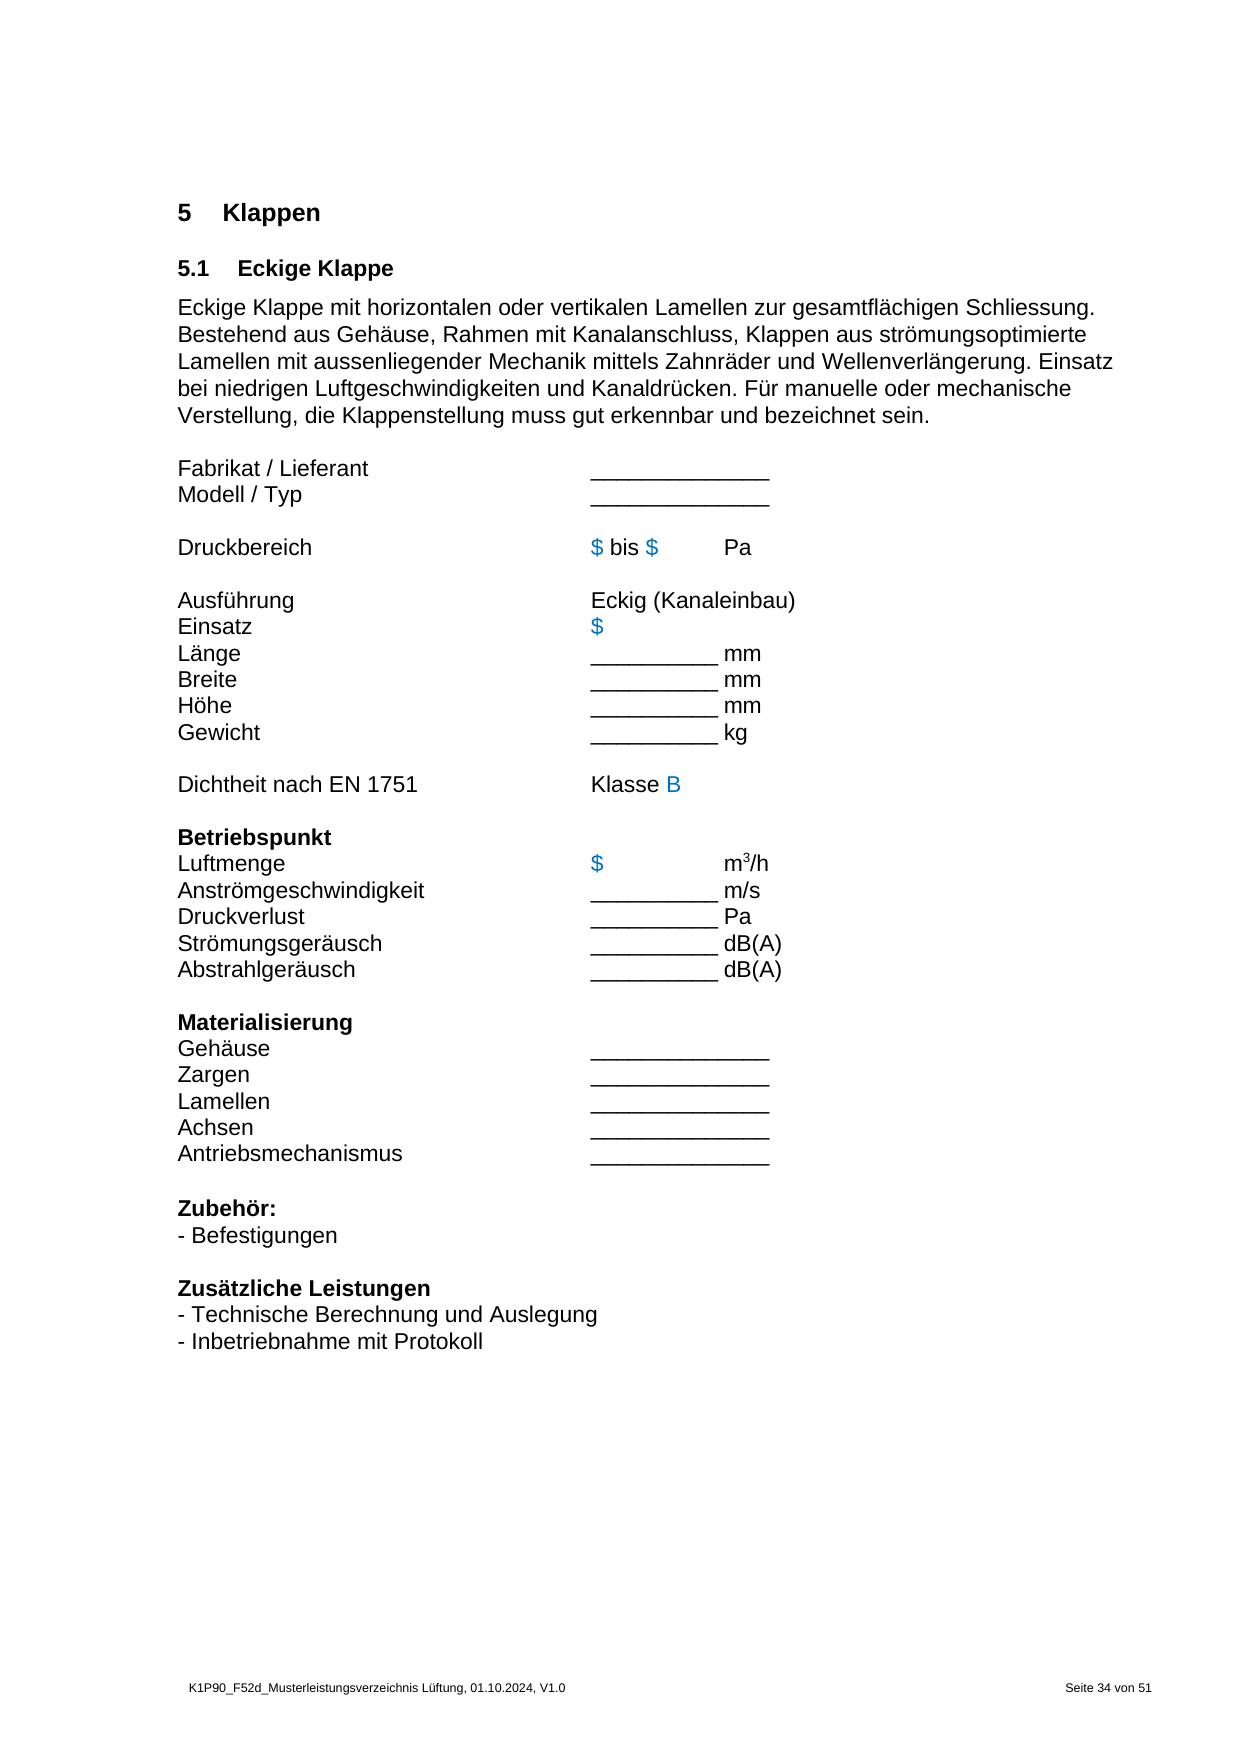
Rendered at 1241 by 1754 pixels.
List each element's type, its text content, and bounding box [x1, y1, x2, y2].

text Lamellen ______________ [177, 1088, 1122, 1114]
text Druckverlust __________ Pa [177, 903, 1122, 929]
text Antriebsmechanismus ______________ [177, 1140, 1122, 1167]
text - Befestigungen [177, 1221, 1122, 1248]
text Ausführung Eckig (Kanaleinbau) [177, 587, 874, 613]
text Eckige Klappe mit horizontalen oder vertikalen Lamellen zur gesamtflächigen Schliessung. Bestehend aus Gehäuse, Rahmen mit Kanalanschluss, Klappen aus strömungsoptimierte Lamellen mit aussenliegender Mechanik mittels Zahnräder und Wellenverlängerung. Einsatz bei niedrigen Luftgeschwindigkeiten und Kanaldrücken. Für manuelle oder mechanische Verstellung, die Klappenstellung muss gut erkennbar und bezeichnet sein. [177, 293, 1122, 429]
text Gehäuse ______________ [177, 1035, 1122, 1061]
text Zubehör: [177, 1194, 1122, 1221]
text Zargen ______________ [177, 1061, 1122, 1088]
text Modell / Typ ______________ [177, 481, 874, 508]
text Luftmenge $ m3/h [177, 850, 874, 877]
text Betriebspunkt [177, 824, 874, 850]
text - Technische Berechnung und Auslegung [177, 1301, 1122, 1328]
text Dichtheit nach EN 1751 Klasse B [177, 771, 1122, 798]
text Anströmgeschwindigkeit __________ m/s [177, 877, 1122, 903]
text Gewicht __________ kg [177, 719, 874, 745]
text Achsen ______________ [177, 1114, 1122, 1140]
text Einsatz $ [177, 613, 874, 639]
text Fabrikat / Lieferant ______________ [177, 455, 874, 481]
text Strömungsgeräusch __________ dB(A) [177, 929, 874, 956]
text - Inbetriebnahme mit Protokoll [177, 1328, 1122, 1354]
text Höhe __________ mm [177, 692, 874, 719]
text Zusätzliche Leistungen [177, 1275, 1122, 1301]
text Länge __________ mm [177, 639, 874, 666]
text Materialisierung [177, 1008, 1122, 1035]
text Druckbereich $ bis $ Pa [177, 534, 874, 561]
subtitle Eckige Klappe [177, 254, 1122, 281]
subtitle Klappen [177, 198, 1122, 227]
text Abstrahlgeräusch __________ dB(A) [177, 956, 874, 982]
text Breite __________ mm [177, 666, 874, 692]
